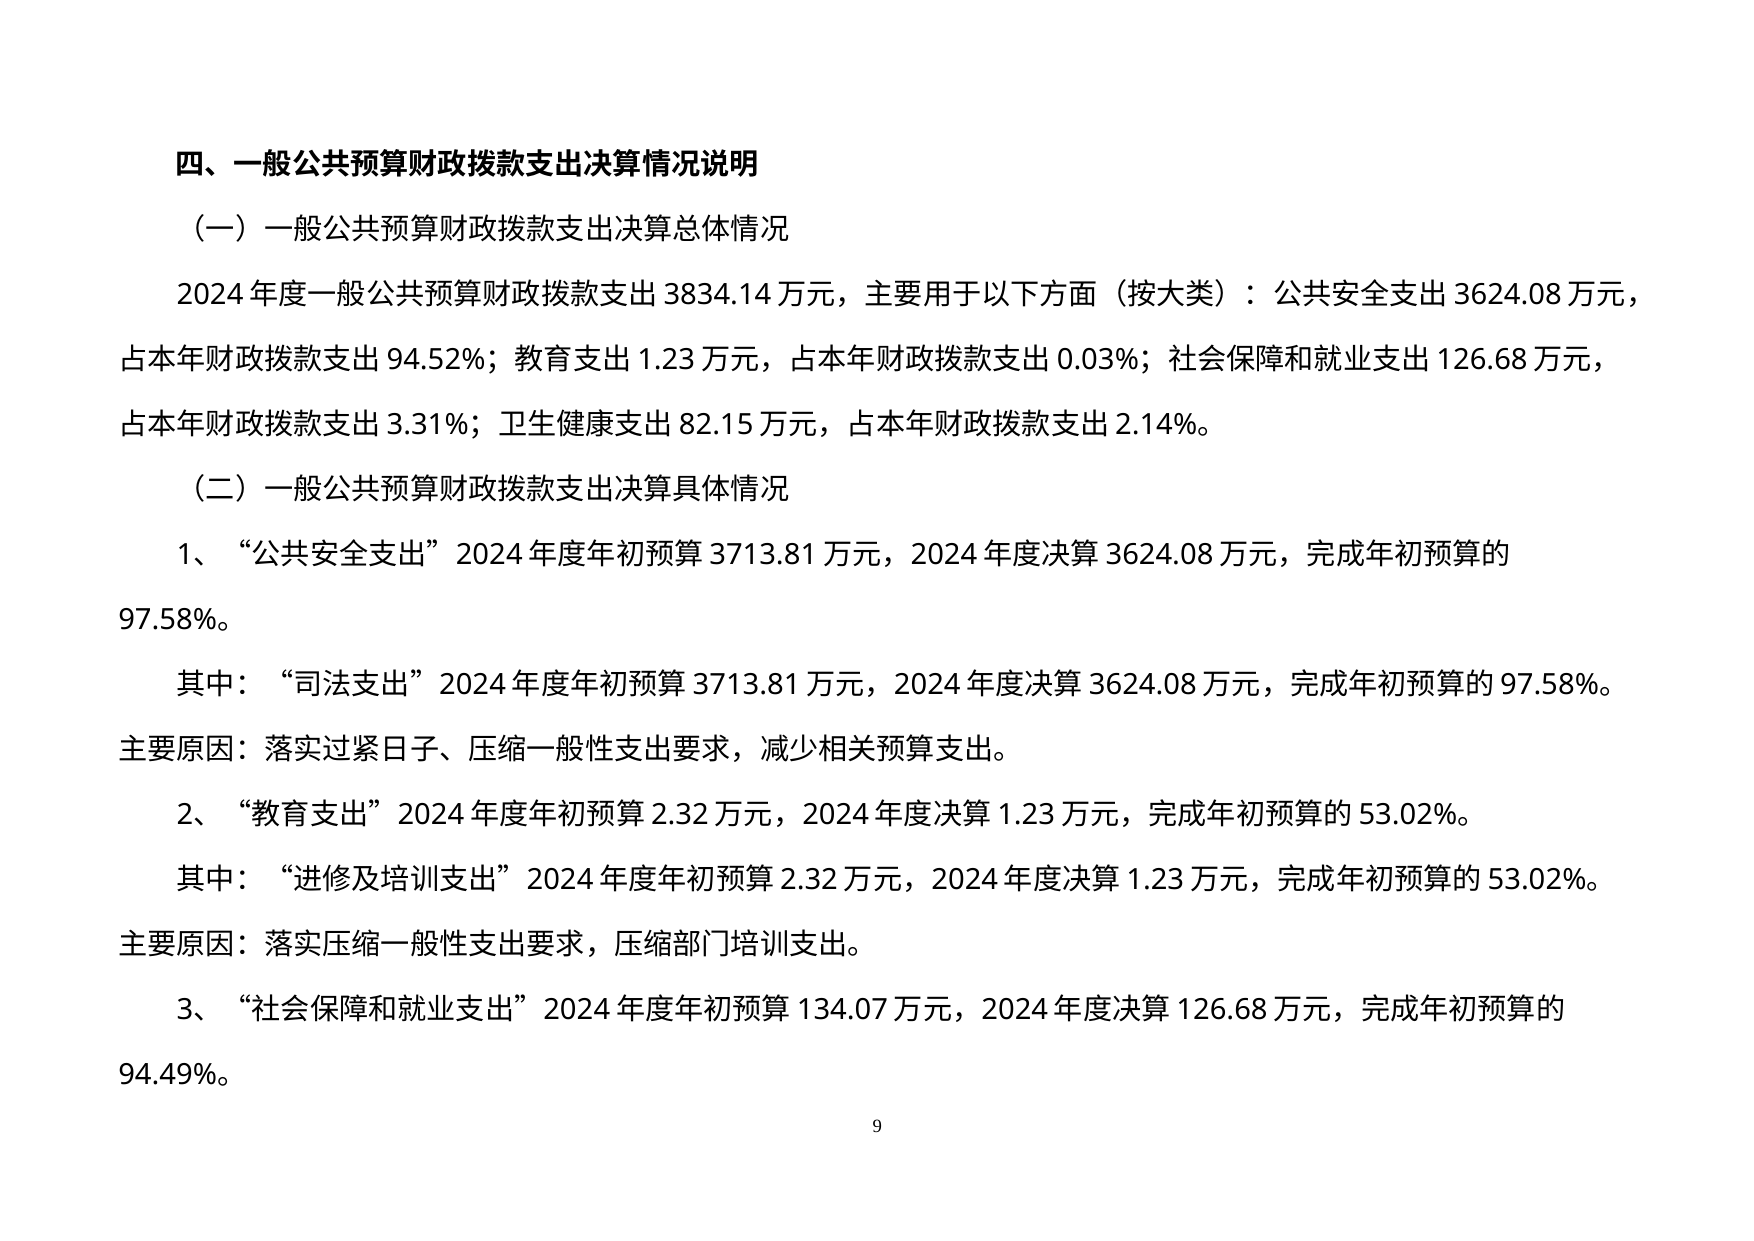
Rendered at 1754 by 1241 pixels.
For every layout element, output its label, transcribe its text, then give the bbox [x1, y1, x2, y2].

text 其中：“进修及培训支出”2024年度年初预算2.32万元，2024年度决算1.23万元，完成年初预算的53.02%。主要原因：落实压缩一般性支出要求，压缩部门培训支出。 [118, 844, 1636, 974]
text 2024年度一般公共预算财政拨款支出3834.14万元，主要用于以下方面（按大类）：公共安全支出3624.08万元，占本年财政拨款支出94.52%；教育支出1.23万元，占本年财政拨款支出0.03%；社会保障和就业支出126.68万元，占本年财政拨款支出3.31%；卫生健康支出82.15万元，占本年财政拨款支出2.14%。 [118, 259, 1636, 454]
text 其中：“司法支出”2024年度年初预算3713.81万元，2024年度决算3624.08万元，完成年初预算的97.58%。主要原因：落实过紧日子、压缩一般性支出要求，减少相关预算支出。 [118, 649, 1636, 779]
text 3、“社会保障和就业支出”2024年度年初预算134.07万元，2024年度决算126.68万元，完成年初预算的94.49%。 [118, 974, 1636, 1104]
text （二）一般公共预算财政拨款支出决算具体情况 [118, 454, 1636, 519]
text 1、“公共安全支出”2024年度年初预算3713.81万元，2024年度决算3624.08万元，完成年初预算的97.58%。 [118, 519, 1636, 649]
text （一）一般公共预算财政拨款支出决算总体情况 [118, 194, 1636, 259]
text 四、一般公共预算财政拨款支出决算情况说明 [118, 129, 1636, 194]
text 2、“教育支出”2024年度年初预算2.32万元，2024年度决算1.23万元，完成年初预算的53.02%。 [118, 779, 1636, 844]
